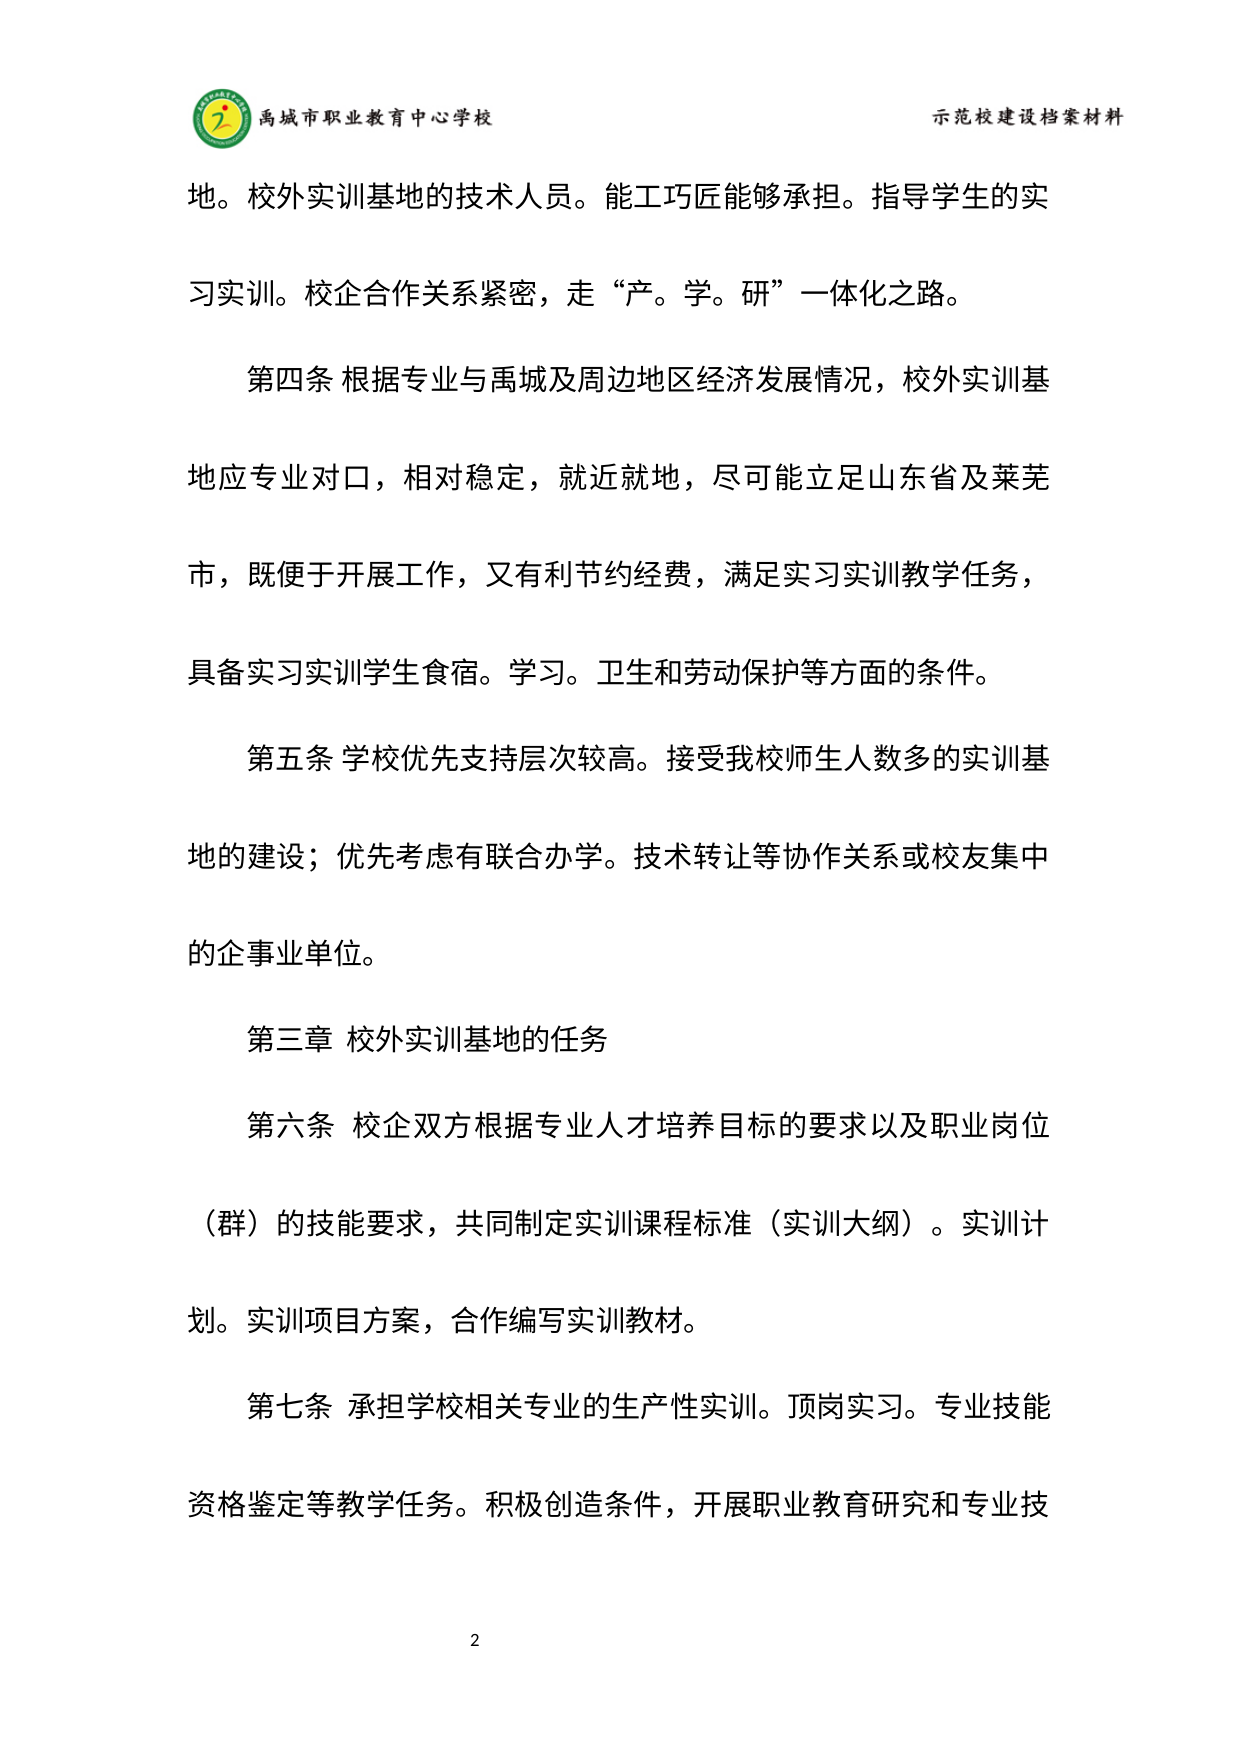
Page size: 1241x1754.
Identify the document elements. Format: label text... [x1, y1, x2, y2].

text 第七条 承担学校相关专业的生产性实训。顶岗实习。专业技能资格鉴定等教学任务。积极创造条件，开展职业教育研究和专业技术应用研究，实现产学结合。 [187, 1373, 1053, 1535]
text 第五条 学校优先支持层次较高。接受我校师生人数多的实训基地的建设；优先考虑有联合办学。技术转让等协作关系或校友集中的企事业单位。 [187, 724, 1053, 984]
text 第六条 校企双方根据专业人才培养目标的要求以及职业岗位（群）的技能要求，共同制定实训课程标准（实训大纲）。实训计划。实训项目方案，合作编写实训教材。 [187, 1092, 1053, 1352]
text 第三条 学校应根据不同专业和课程特点，有目的。有计划。有步骤地选择具有较为先进的生产设备，设备数量能够满足学生顶岗实习和实训教学需要条件的企事业单位，共同建立学校校外实训基地。校外实训基地的技术人员。能工巧匠能够承担。指导学生的实习实训。校企合作关系紧密，走“产。学。研”一体化之路。 [187, 162, 1053, 324]
text 第四条 根据专业与禹城及周边地区经济发展情况，校外实训基地应专业对口，相对稳定，就近就地，尽可能立足山东省及莱芜市，既便于开展工作，又有利节约经费，满足实习实训教学任务，具备实习实训学生食宿。学习。卫生和劳动保护等方面的条件。 [187, 346, 1053, 703]
picture [187, 88, 1127, 149]
text 第三章 校外实训基地的任务 [187, 1005, 1053, 1070]
